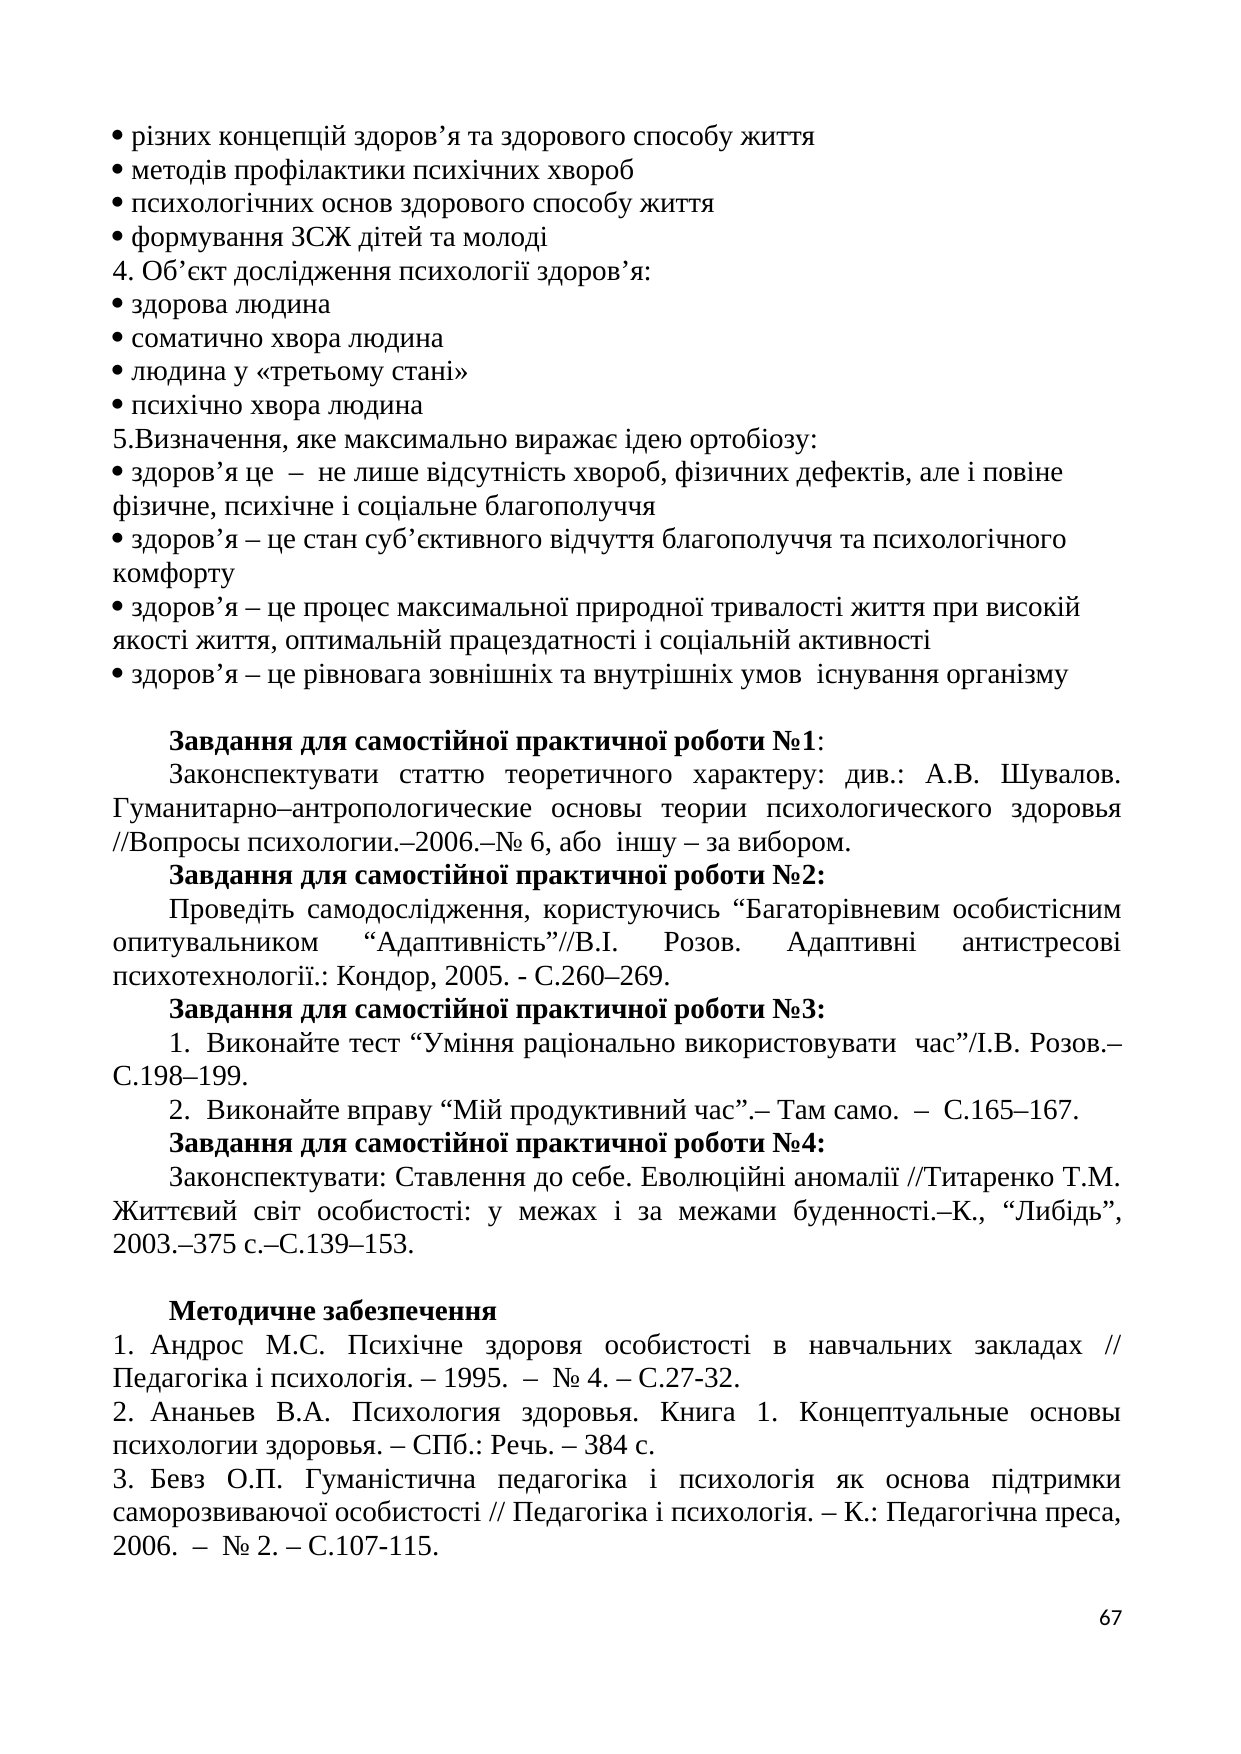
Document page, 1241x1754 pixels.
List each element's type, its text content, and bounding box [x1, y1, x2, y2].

list Бевз О.П. Гуманістична педагогіка і психологія як основа підтримки саморозвиваючої особистості // Педагогіка і психологія. – К.: Педагогічна преса, 2006. – № 2. – С.107-115. [112, 1461, 1122, 1562]
text Завдання для самостійної практичної роботи №4: [112, 1126, 1122, 1159]
list Андрос М.С. Психічне здоровя особистості в навчальних закладах // Педагогіка і психологія. – 1995. – № 4. – С.27-32. [112, 1327, 1122, 1394]
list здоров’я – це рівновага зовнішніх та внутрішніх умов існування організму [112, 656, 1122, 689]
text Завдання для самостійної практичної роботи №3: [112, 991, 1122, 1025]
text Законспектувати статтю теоретичного характеру: див.: А.В. Шувалов. Гуманитарно–антропологические основы теории психологического здоровья //Вопросы психологии.–2006.–№ 6, або іншу – за вибором. [112, 757, 1122, 857]
list здоров’я – це процес максимальної природної тривалості життя при високій якості життя, оптимальній працездатності і соціальній активності [112, 589, 1122, 656]
text Завдання для самостійної практичної роботи №1: [112, 723, 1122, 757]
text Завдання для самостійної практичної роботи №2: [112, 857, 1122, 891]
list здоров’я – це стан суб’єктивного відчуття благополуччя та психологічного комфорту [112, 522, 1122, 589]
list людина у «третьому стані» [112, 353, 1122, 387]
list здоров’я це – не лише відсутність хвороб, фізичних дефектів, але і повіне фізичне, психічне і соціальне благополуччя [112, 454, 1122, 522]
list Виконайте вправу “Мій продуктивний час”.– Там само. – С.165–167. [112, 1092, 1122, 1126]
text Законспектувати: Ставлення до себе. Еволюційні аномалії //Титаренко Т.М. Життєвий світ особистості: у межах і за межами буденності.–К., “Либідь”, 2003.–375 с.–С.139–153. [112, 1159, 1122, 1260]
text 5.Визначення, яке максимально виражає ідею ортобіозу: [112, 421, 1122, 454]
text Методичне забезпечення [112, 1293, 1122, 1327]
list психічно хвора людина [112, 387, 1122, 421]
list соматично хвора людина [112, 320, 1122, 353]
list формування ЗСЖ дітей та молоді [112, 219, 1122, 253]
list методів профілактики психічних хвороб [112, 152, 1122, 185]
list різних концепцій здоров’я та здорового способу життя [112, 118, 1122, 152]
list Виконайте тест “Уміння раціонально використовувати час”/І.В. Розов.–С.198–199. [112, 1025, 1122, 1092]
list здорова людина [112, 286, 1122, 320]
text 4. Об’єкт дослідження психології здоров’я: [112, 253, 1122, 286]
list Ананьев В.А. Психология здоровья. Книга 1. Концептуальные основы психологии здоровья. – СПб.: Речь. – 384 с. [112, 1394, 1122, 1461]
list психологічних основ здорового способу життя [112, 185, 1122, 219]
text Проведіть самодослідження, користуючись “Багаторівневим особистісним опитувальником “Адаптивність”//В.І. Розов. Адаптивні антистресові психотехнології.: Кондор, 2005. - С.260–269. [112, 891, 1122, 991]
